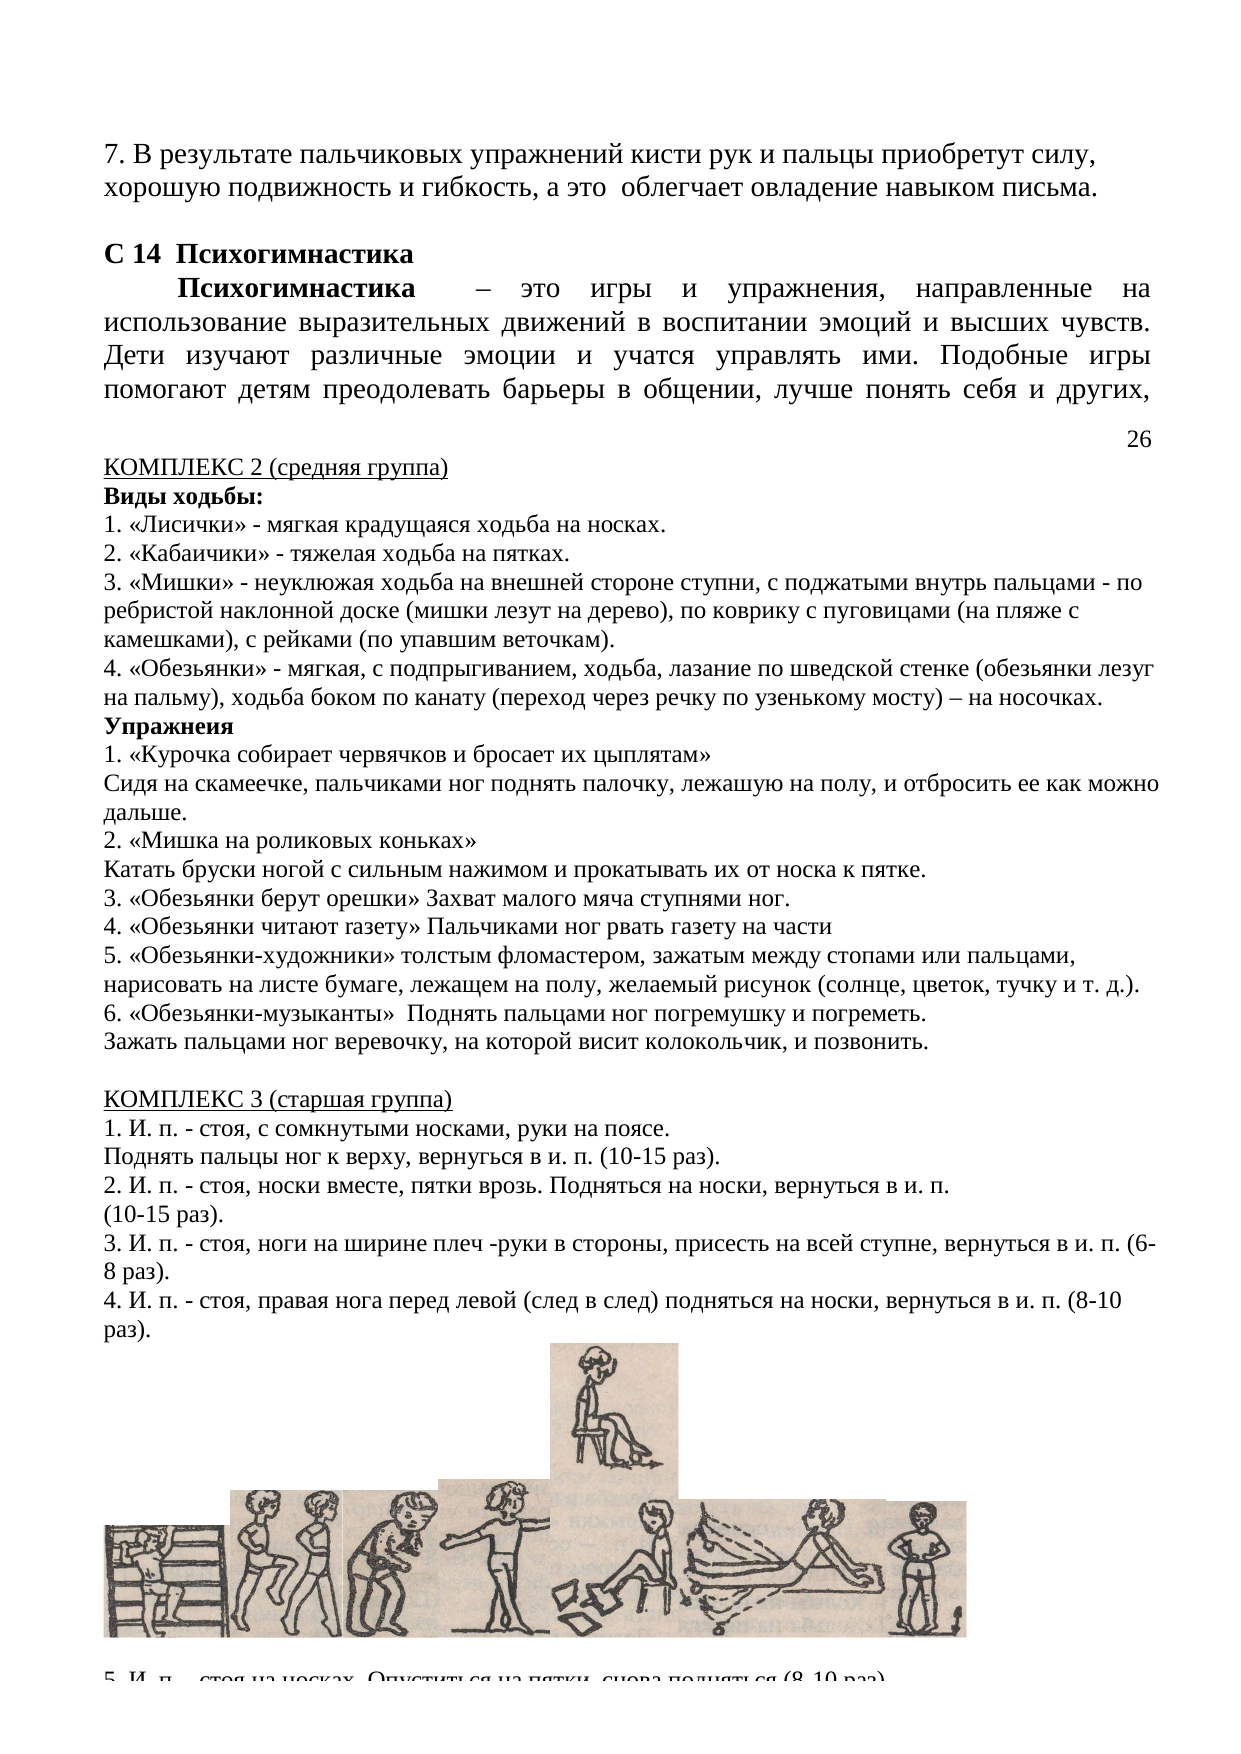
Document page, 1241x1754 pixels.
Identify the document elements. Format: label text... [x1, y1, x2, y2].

text С 14 Психогимнастика [103, 237, 1152, 270]
text Психогимнастика – это игры и упражнения, направленные на использование выразительных движений в воспитании эмоций и высших чувств. Дети изучают различные эмоции и учатся управлять ими. Подобные игры помогают детям преодолевать барьеры в общении, лучше понять себя и других, снимать психическое напряжение, дают возможность самовыражения. Пример: Игра «Путешествие в лес» (под звуковое сопровождение «Голоса леса» дети произвольно изображают то, о чем говорит педагог): – Мы в лесу. Под ногами мягкий мох. Идем по нему неслышно, на носочках. Впереди непролазная чаща. Вставайте за мной, пойдем по узкой тропинке. Не отставайте, идите точно друг за другом. После сильного ветра повалились деревья, нам придется через них перелезть. Ой, я обо что-то укололась! Да это же ежик! Покажите, какой он. Ежик побежал дальше, а нам пора возвращаться. [103, 270, 1152, 404]
text 7. В результате пальчиковых упражнений кисти рук и пальцы приобретут силу, хорошую подвижность и гибкость, а это облегчает овладение навыком письма. [103, 136, 1152, 203]
